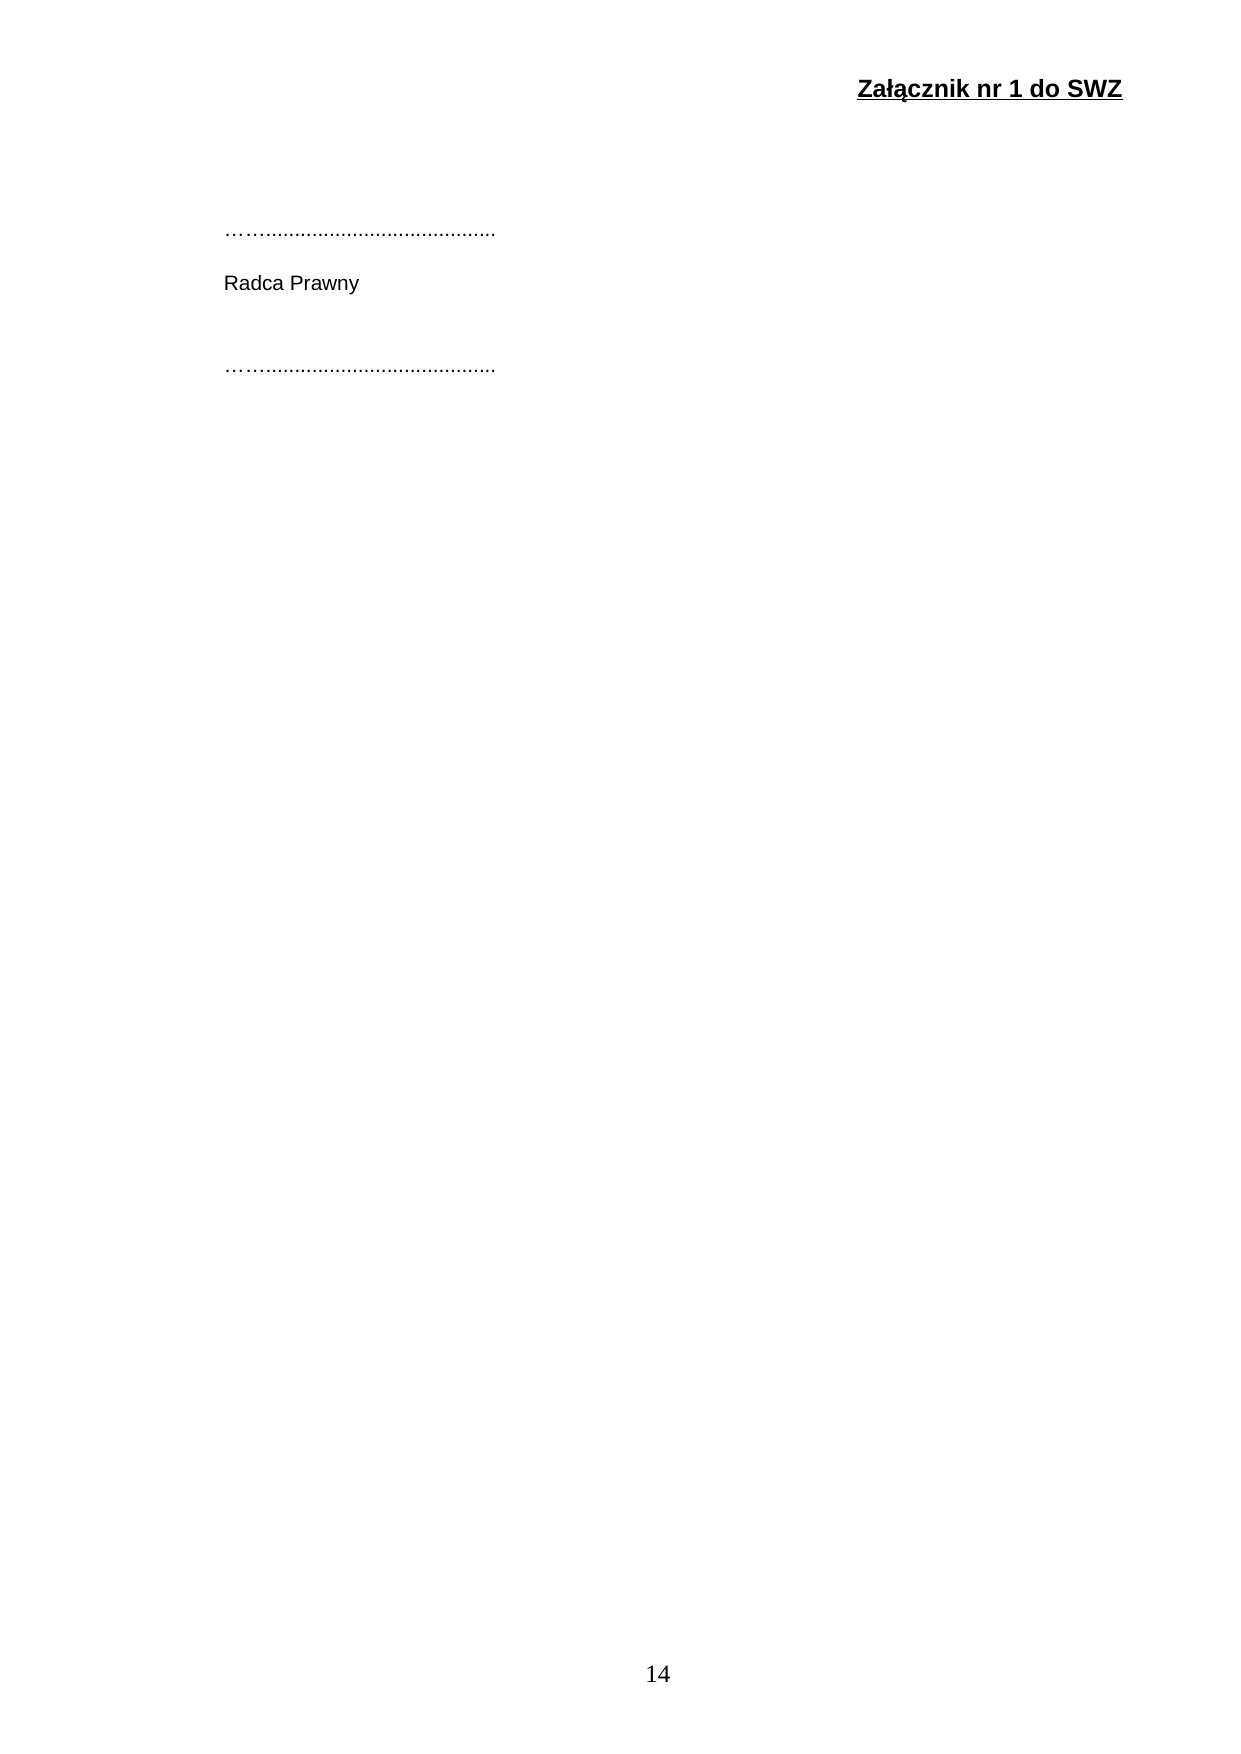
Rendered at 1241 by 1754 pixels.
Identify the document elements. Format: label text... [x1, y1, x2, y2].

text Radca Prawny [224, 271, 1122, 295]
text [224, 217, 1122, 241]
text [224, 352, 1122, 376]
